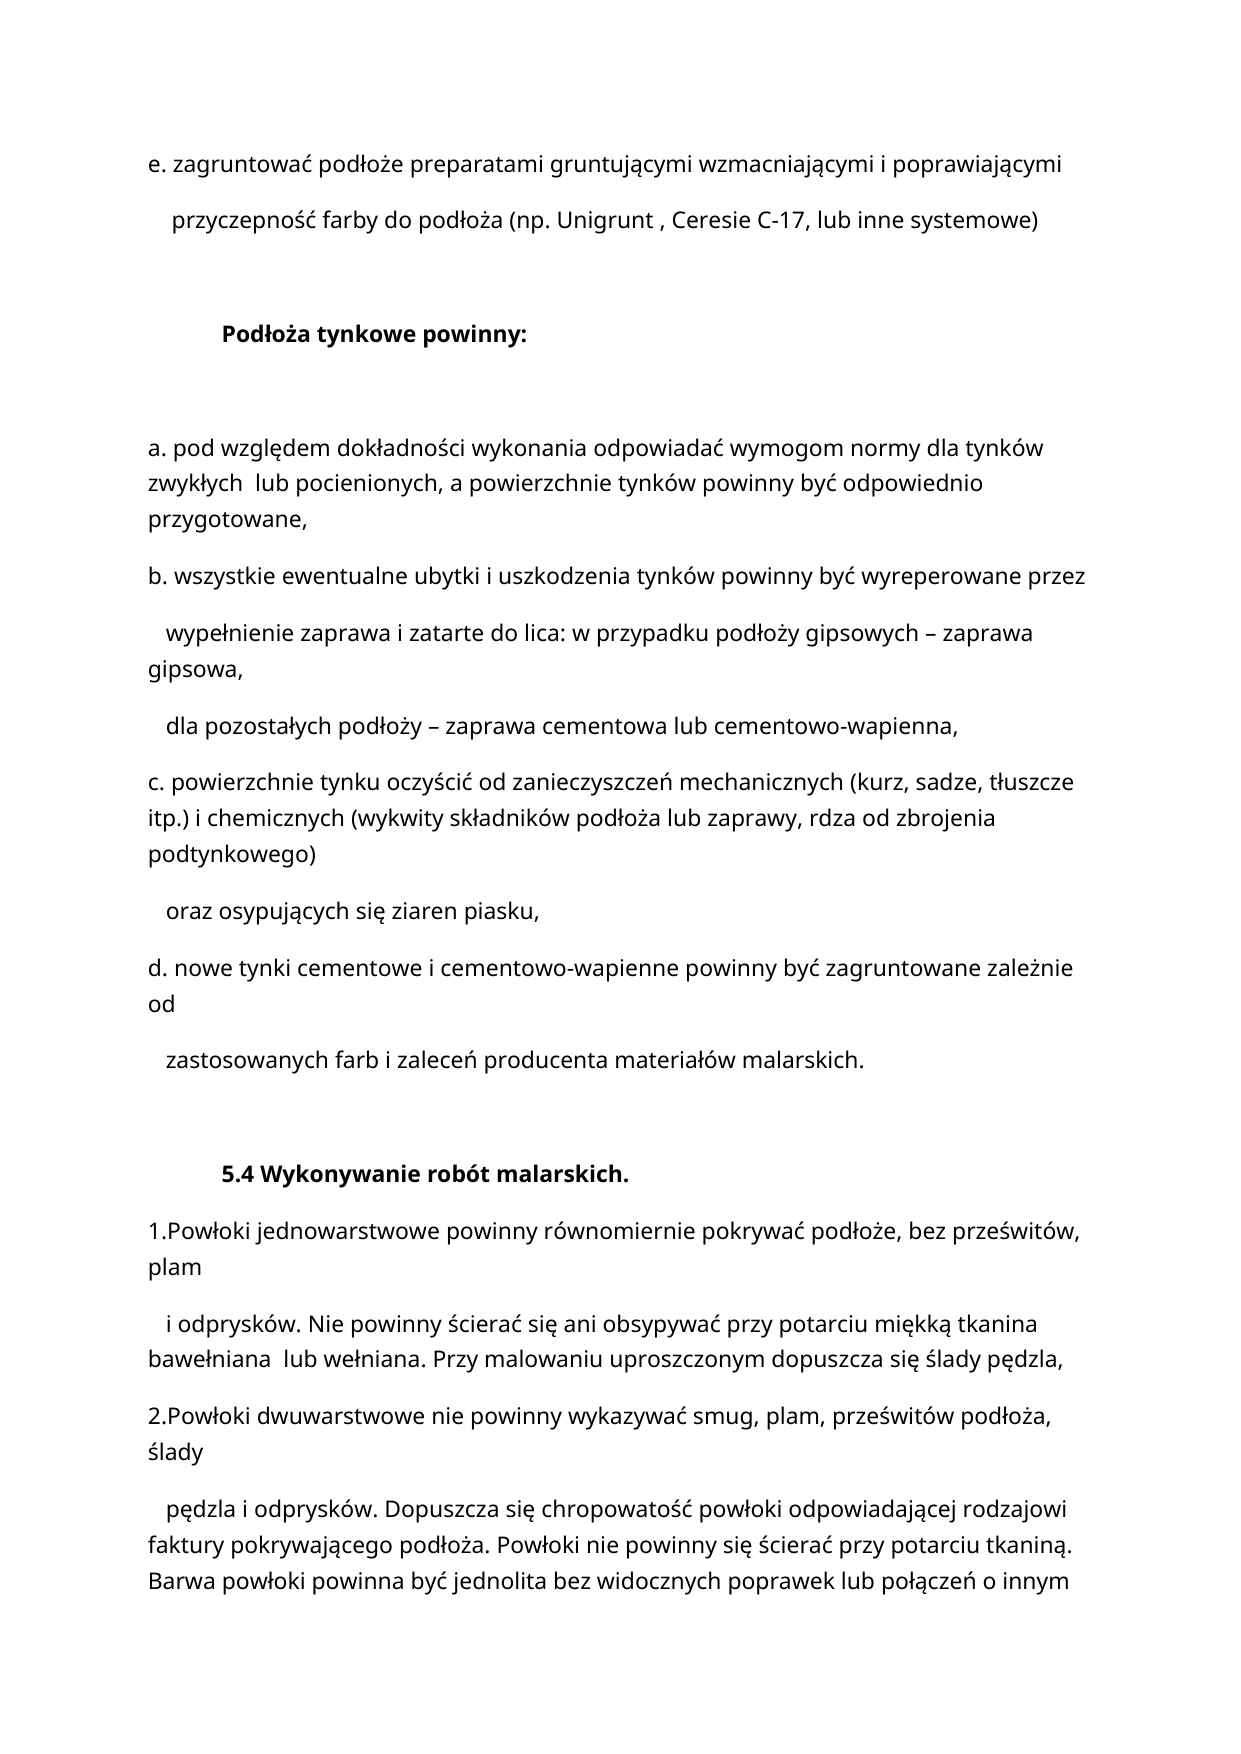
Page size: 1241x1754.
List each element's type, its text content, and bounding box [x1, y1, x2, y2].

text oraz osypujących się ziaren piasku, [148, 895, 1093, 926]
text 1.Powłoki jednowarstwowe powinny równomiernie pokrywać podłoże, bez prześwitów, plam [148, 1215, 1093, 1282]
text Podłoża tynkowe powinny: [148, 318, 1093, 349]
text b. wszystkie ewentualne ubytki i uszkodzenia tynków powinny być wyreperowane przez [148, 560, 1093, 591]
text a. pod względem dokładności wykonania odpowiadać wymogom normy dla tynków zwykłych lub pocienionych, a powierzchnie tynków powinny być odpowiednio przygotowane, [148, 431, 1093, 534]
text wypełnienie zaprawa i zatarte do lica: w przypadku podłoży gipsowych – zaprawa gipsowa, [148, 617, 1093, 684]
text 2.Powłoki dwuwarstwowe nie powinny wykazywać smug, plam, prześwitów podłoża, ślady [148, 1400, 1093, 1467]
text 5.4 Wykonywanie robót malarskich. [148, 1158, 1093, 1189]
text dla pozostałych podłoży – zaprawa cementowa lub cementowo-wapienna, [148, 709, 1093, 741]
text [148, 1493, 1093, 1596]
text d. nowe tynki cementowe i cementowo-wapienne powinny być zagruntowane zależnie od [148, 952, 1093, 1019]
text zastosowanych farb i zaleceń producenta materiałów malarskich. [148, 1044, 1093, 1076]
text przyczepność farby do podłoża (np. Unigrunt , Ceresie C-17, lub inne systemowe) [148, 204, 1093, 236]
text i odprysków. Nie powinny ścierać się ani obsypywać przy potarciu miękką tkanina bawełniana lub wełniana. Przy malowaniu uproszczonym dopuszcza się ślady pędzla, [148, 1307, 1093, 1375]
text e. zagruntować podłoże preparatami gruntującymi wzmacniającymi i poprawiającymi [148, 148, 1093, 179]
text c. powierzchnie tynku oczyścić od zanieczyszczeń mechanicznych (kurz, sadze, tłuszcze itp.) i chemicznych (wykwity składników podłoża lub zaprawy, rdza od zbrojenia podtynkowego) [148, 766, 1093, 869]
